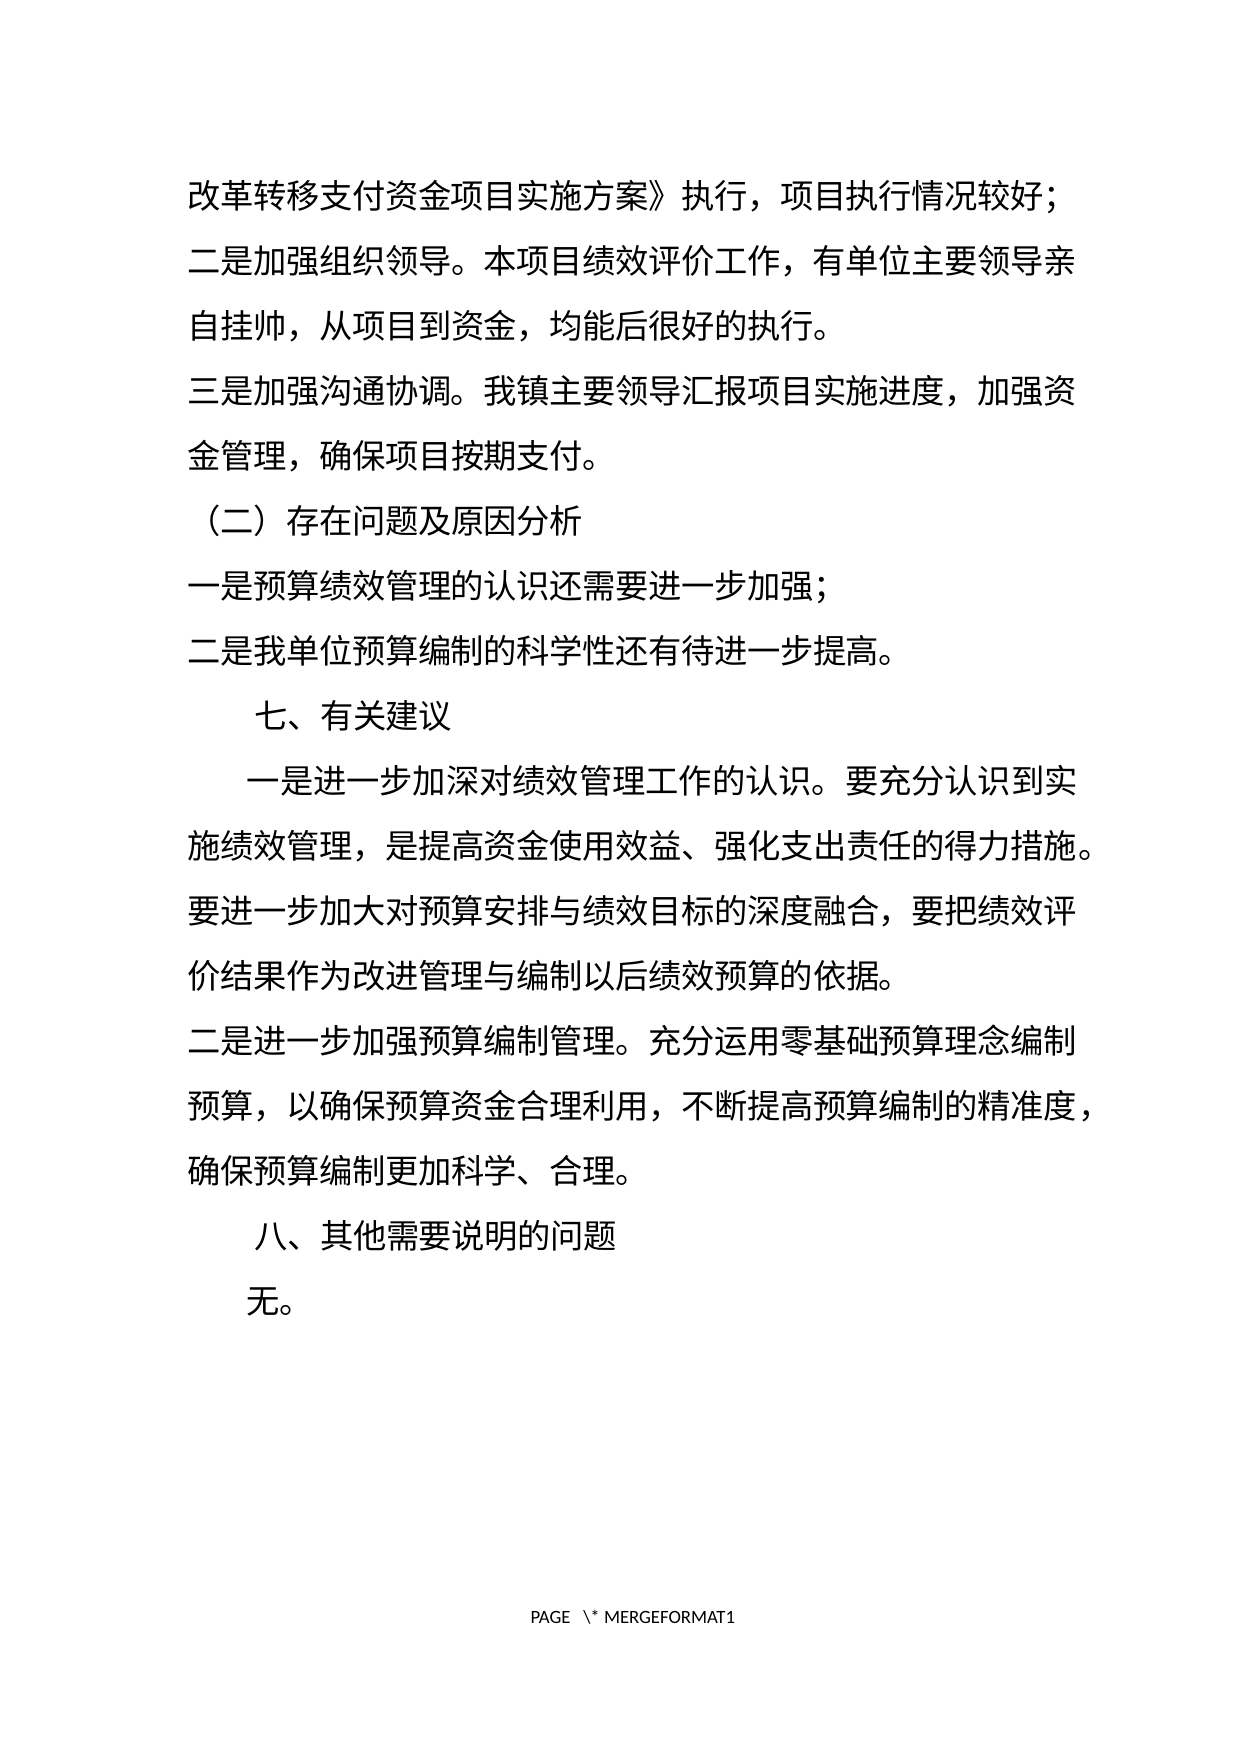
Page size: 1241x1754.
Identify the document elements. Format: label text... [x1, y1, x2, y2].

text 一是进一步加深对绩效管理工作的认识。要充分认识到实施绩效管理，是提高资金使用效益、强化支出责任的得力措施。要进一步加大对预算安排与绩效目标的深度融合，要把绩效评价结果作为改进管理与编制以后绩效预算的依据。 二是进一步加强预算编制管理。充分运用零基础预算理念编制预算，以确保预算资金合理利用，不断提高预算编制的精准度，确保预算编制更加科学、合理。 [187, 747, 1078, 1202]
text 无。 [187, 1267, 1078, 1332]
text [187, 162, 1078, 682]
text 八、其他需要说明的问题 [187, 1202, 1078, 1267]
text 七、有关建议 [187, 682, 1078, 747]
